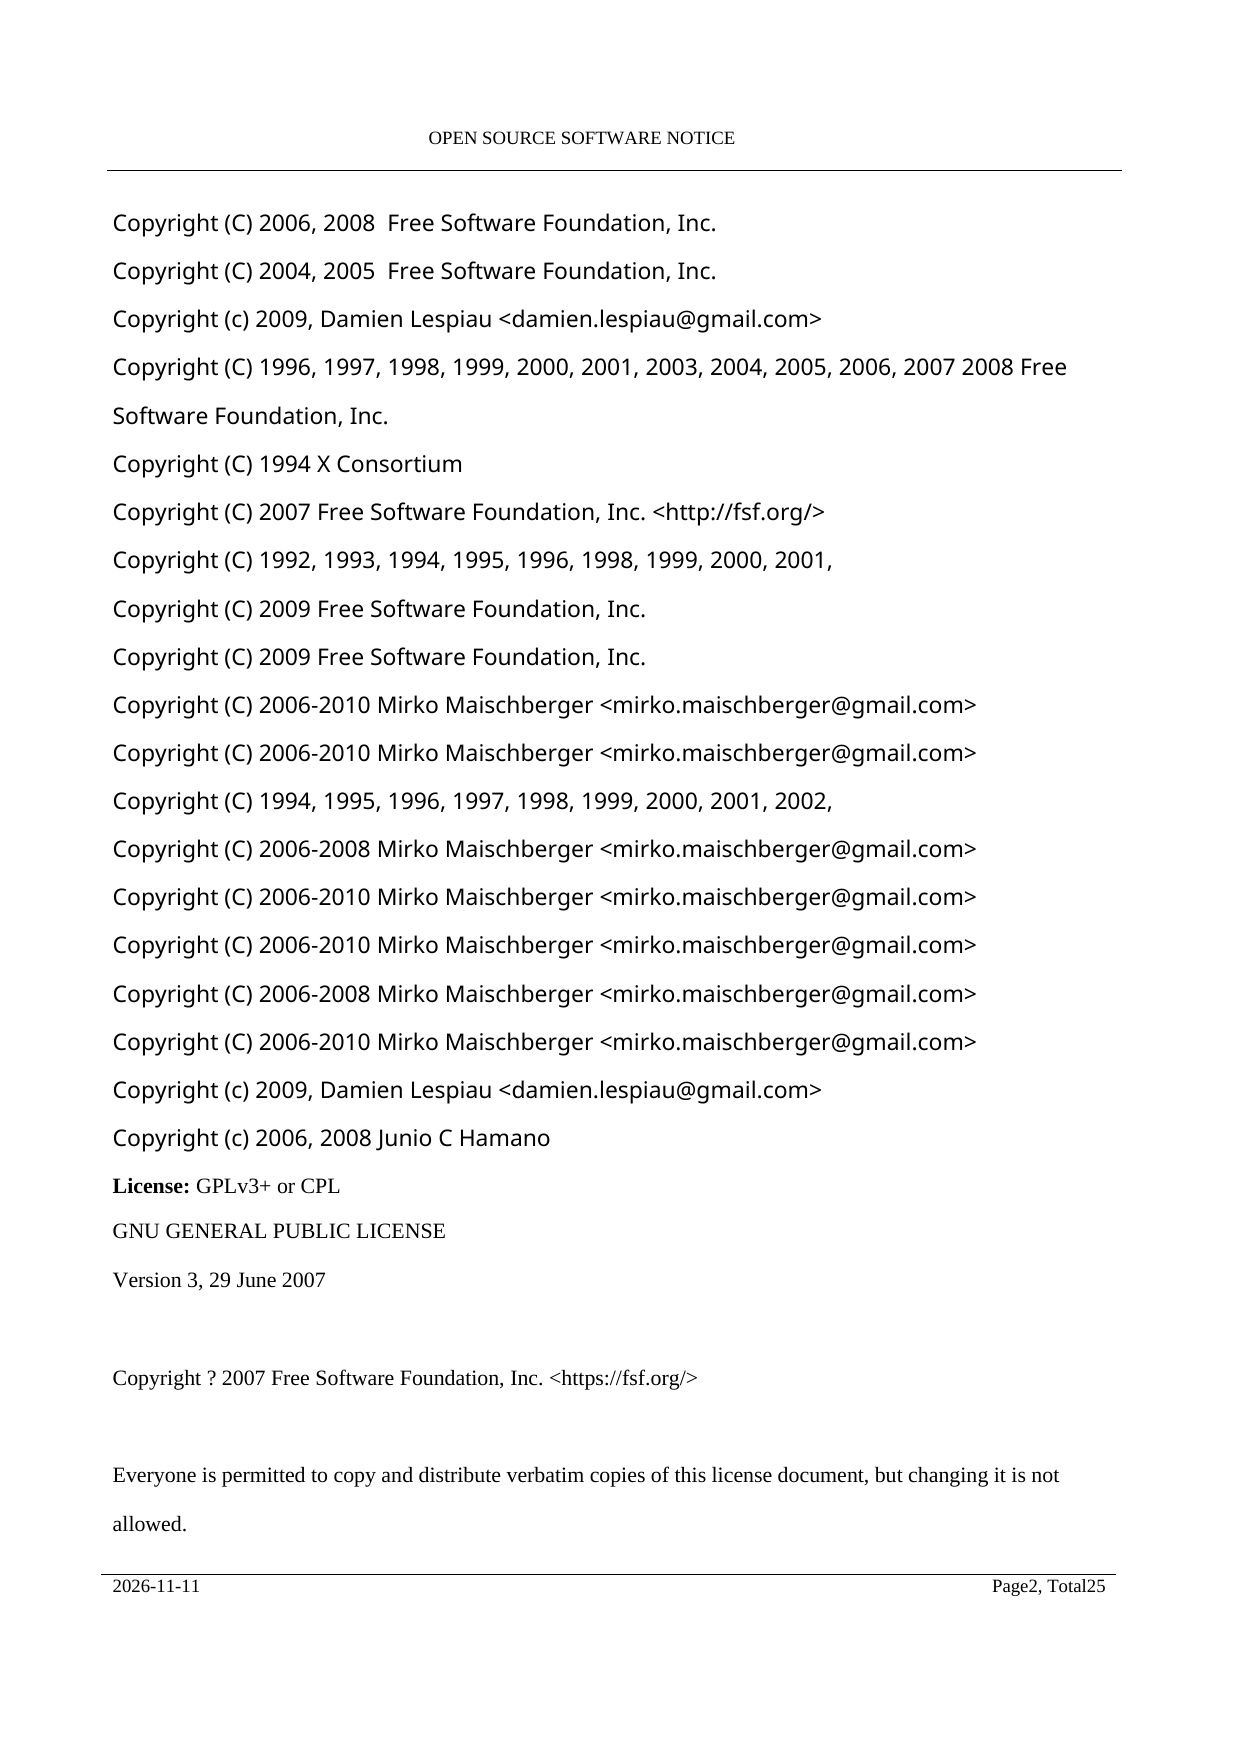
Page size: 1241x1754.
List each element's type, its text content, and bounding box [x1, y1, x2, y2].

text Copyright (C) 2006-2008 Mirko Maischberger <mirko.maischberger@gmail.com> [112, 977, 1128, 1009]
text Copyright (C) 2009 Free Software Foundation, Inc. [112, 592, 1128, 624]
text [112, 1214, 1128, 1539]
text Copyright (C) 1992, 1993, 1994, 1995, 1996, 1998, 1999, 2000, 2001, [112, 544, 1128, 576]
text Copyright (C) 2006, 2008 Free Software Foundation, Inc. [112, 206, 1128, 239]
text License: GPLv3+ or CPL [112, 1169, 1128, 1202]
text Copyright (C) 2006-2010 Mirko Maischberger <mirko.maischberger@gmail.com> [112, 881, 1128, 913]
text Copyright (C) 2006-2008 Mirko Maischberger <mirko.maischberger@gmail.com> [112, 833, 1128, 865]
text Copyright (c) 2006, 2008 Junio C Hamano [112, 1121, 1128, 1154]
text Copyright (C) 2006-2010 Mirko Maischberger <mirko.maischberger@gmail.com> [112, 929, 1128, 961]
text Copyright (C) 1994, 1995, 1996, 1997, 1998, 1999, 2000, 2001, 2002, [112, 784, 1128, 817]
text Copyright (C) 2007 Free Software Foundation, Inc. <http://fsf.org/> [112, 496, 1128, 528]
text Copyright (C) 2004, 2005 Free Software Foundation, Inc. [112, 254, 1128, 287]
text Copyright (C) 1996, 1997, 1998, 1999, 2000, 2001, 2003, 2004, 2005, 2006, 2007 2008 Free Software Foundation, Inc. [112, 351, 1128, 432]
text Copyright (C) 2006-2010 Mirko Maischberger <mirko.maischberger@gmail.com> [112, 1025, 1128, 1058]
text Copyright (C) 2006-2010 Mirko Maischberger <mirko.maischberger@gmail.com> [112, 736, 1128, 769]
text Copyright (C) 2009 Free Software Foundation, Inc. [112, 640, 1128, 673]
text Copyright (C) 2006-2010 Mirko Maischberger <mirko.maischberger@gmail.com> [112, 688, 1128, 721]
text Copyright (c) 2009, Damien Lespiau <damien.lespiau@gmail.com> [112, 1073, 1128, 1106]
text Copyright (C) 1994 X Consortium [112, 448, 1128, 480]
text Copyright (c) 2009, Damien Lespiau <damien.lespiau@gmail.com> [112, 303, 1128, 335]
